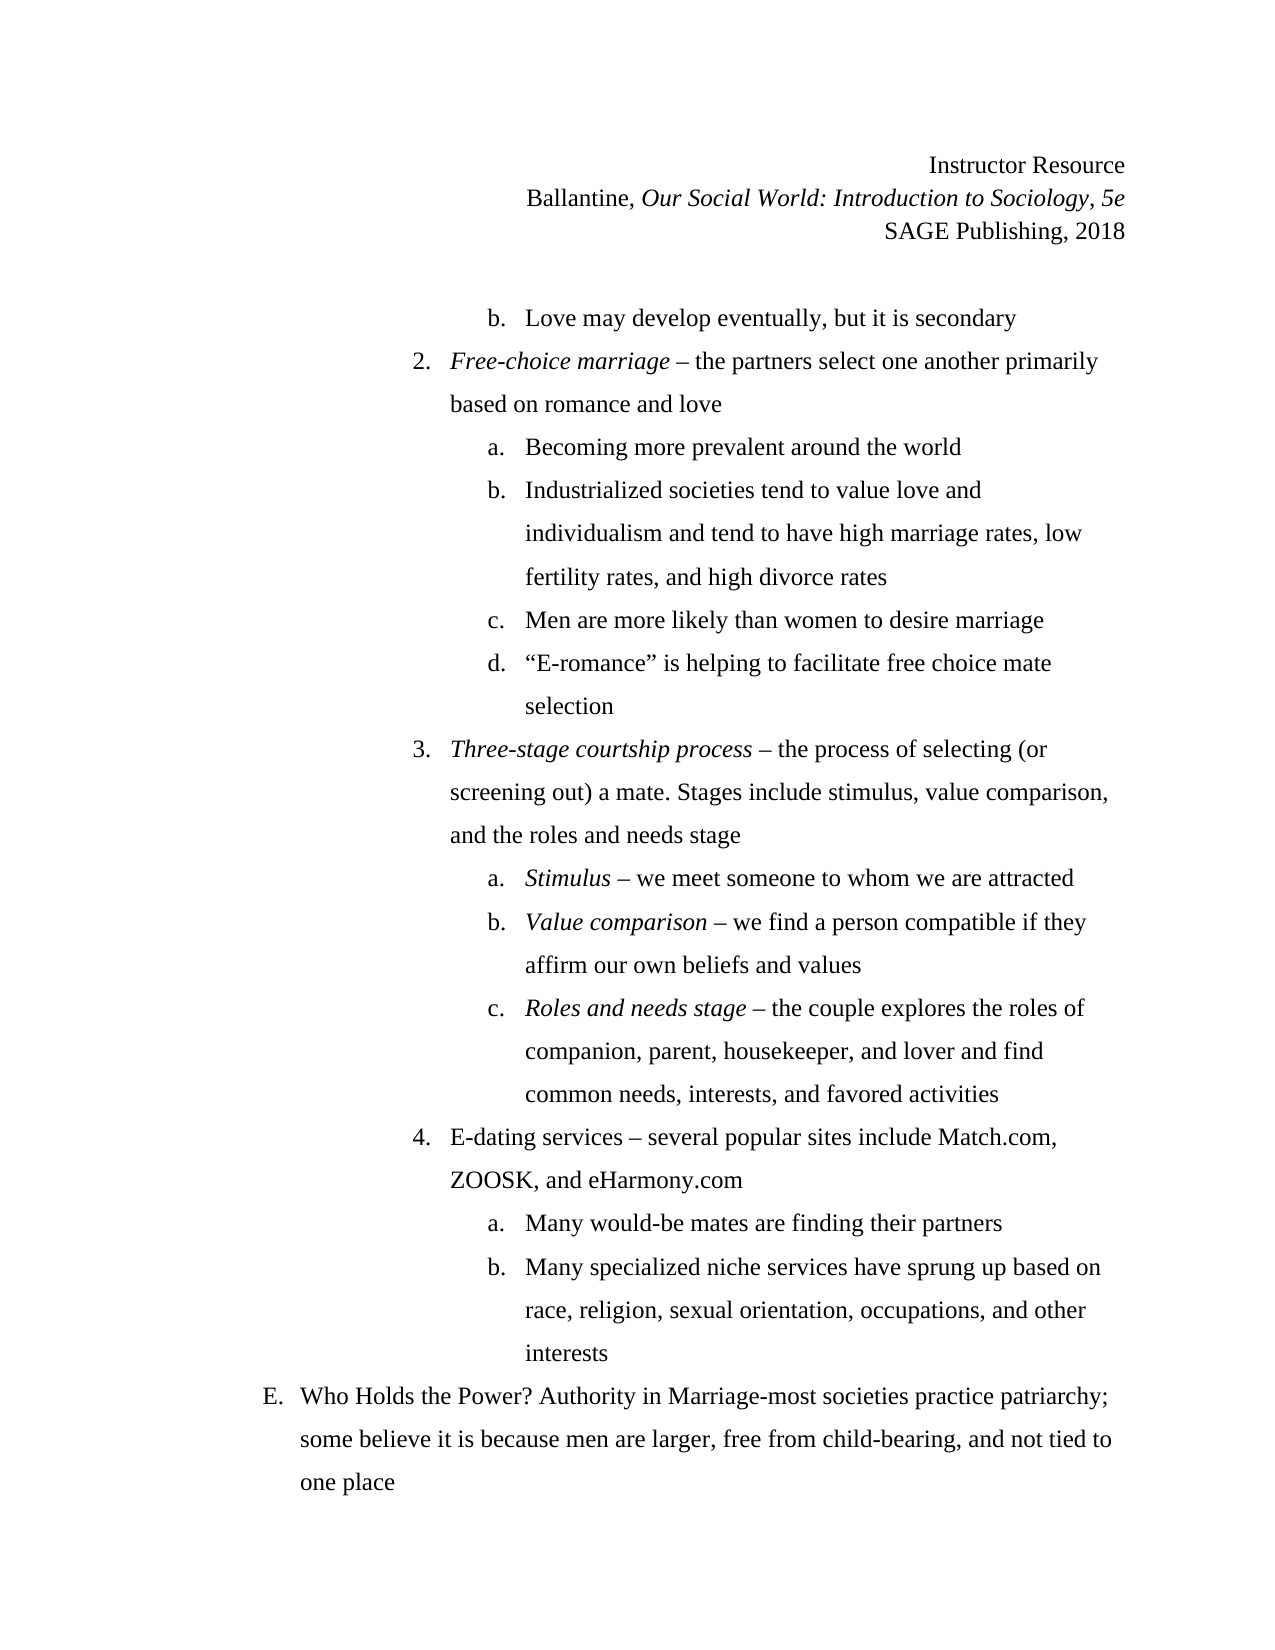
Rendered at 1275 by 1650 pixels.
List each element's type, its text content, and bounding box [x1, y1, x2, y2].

text a. Many would-be mates are finding their partners [487, 1208, 1125, 1237]
text b. Value comparison – we find a person compatible if they affirm our own beliefs and values [487, 907, 1125, 978]
text d. “E-romance” is helping to facilitate free choice mate selection [487, 648, 1125, 720]
text E. Who Holds the Power? Authority in Marriage-most societies practice patriarchy; some believe it is because men are larger, free from child-bearing, and not tied to one place [262, 1381, 1125, 1496]
text a. Stimulus – we meet someone to whom we are attracted [487, 863, 1125, 892]
text a. Becoming more prevalent around the world [487, 432, 1125, 461]
text c. Roles and needs stage – the couple explores the roles of companion, parent, housekeeper, and lover and find common needs, interests, and favored activities [487, 993, 1125, 1108]
text 4. E-dating services – several popular sites include Match.com, ZOOSK, and eHarmony.com [412, 1122, 1125, 1194]
text 3. Three-stage courtship process – the process of selecting (or screening out) a mate. Stages include stimulus, value comparison, and the roles and needs stage [412, 734, 1125, 849]
text b. Many specialized niche services have sprung up based on race, religion, sexual orientation, occupations, and other interests [487, 1252, 1125, 1367]
text c. Men are more likely than women to desire marriage [487, 605, 1125, 633]
text 2. Free-choice marriage – the partners select one another primarily based on romance and love [412, 346, 1125, 418]
text b. Love may develop eventually, but it is secondary [487, 303, 1125, 332]
text b. Industrialized societies tend to value love and individualism and tend to have high marriage rates, low fertility rates, and high divorce rates [487, 475, 1125, 590]
